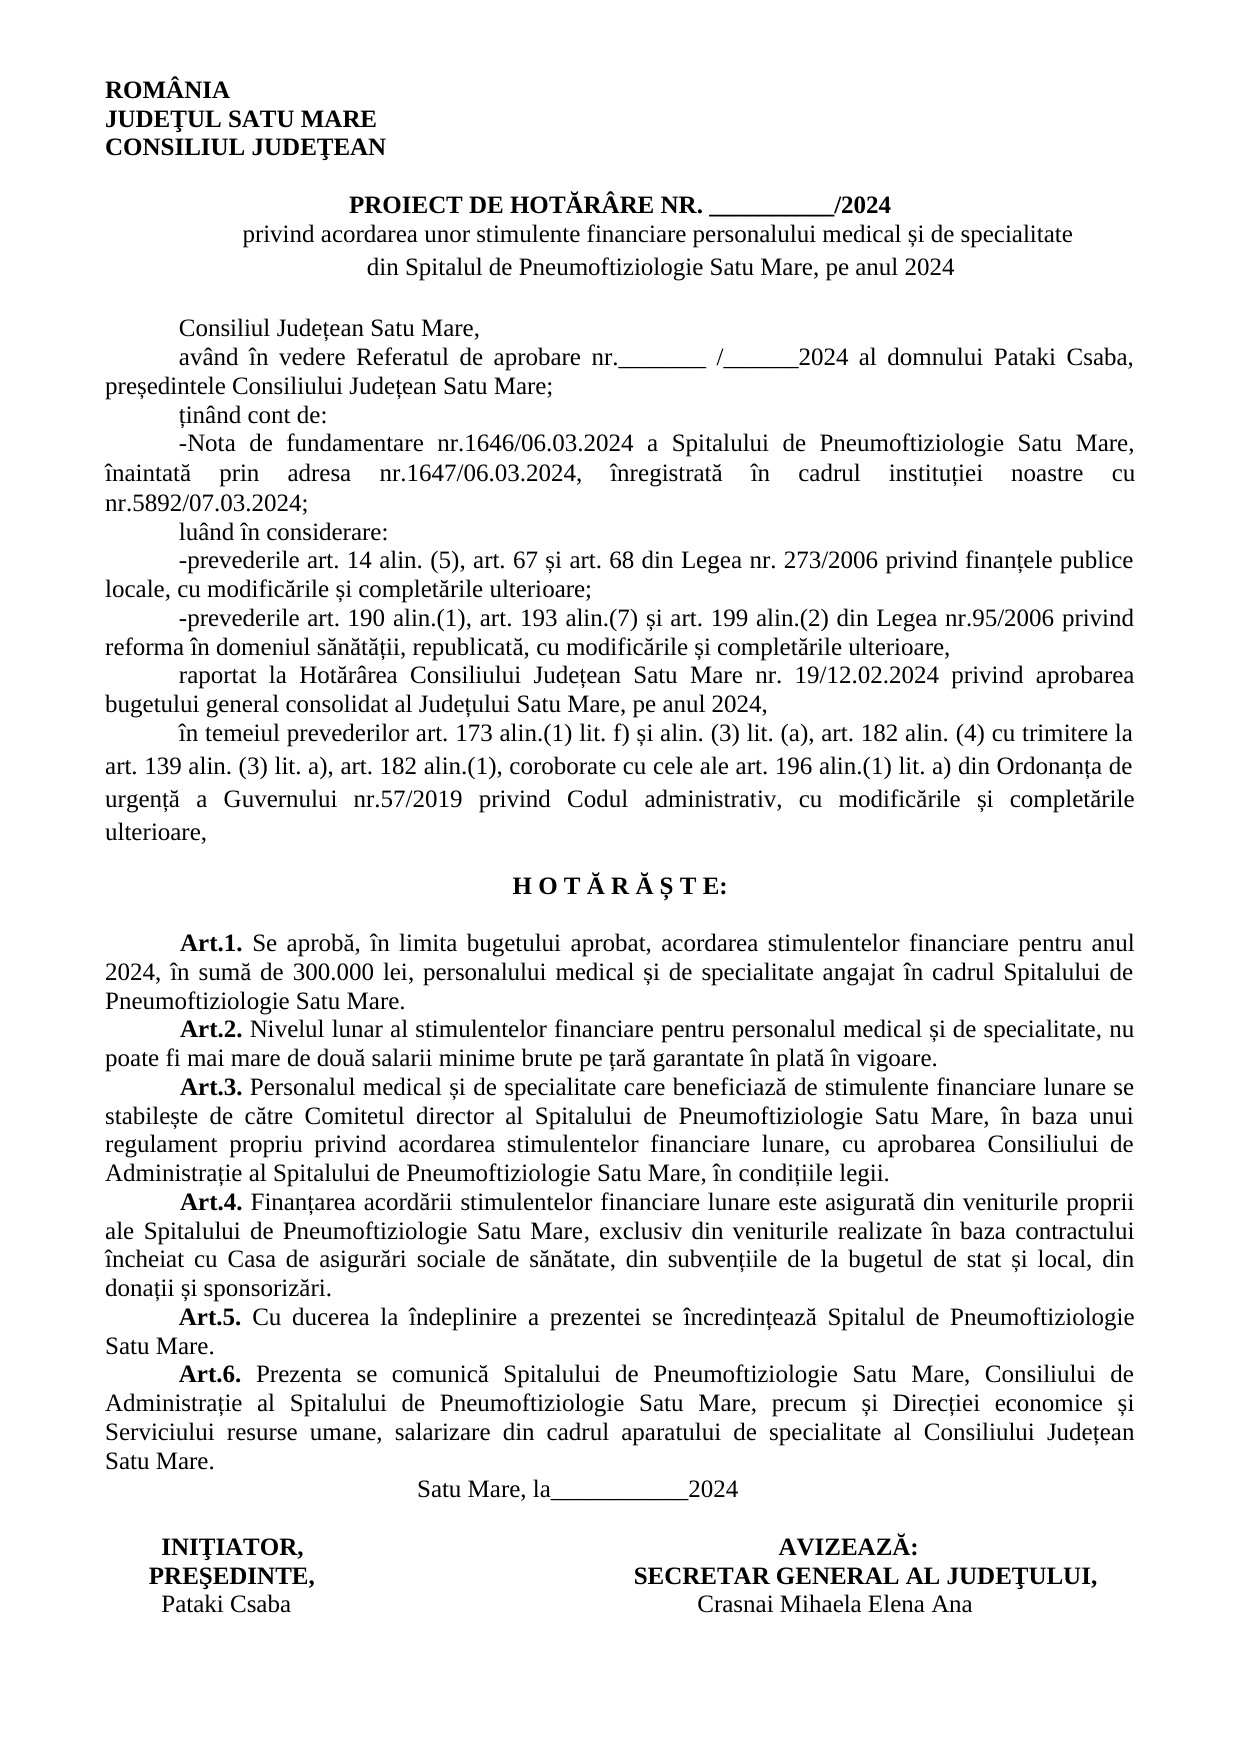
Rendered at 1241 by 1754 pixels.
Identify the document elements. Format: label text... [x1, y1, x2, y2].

text Satu Mare, la___________2024 [179, 1474, 1135, 1503]
text ROMÂNIA [105, 75, 1135, 104]
text Art.4. Finanțarea acordării stimulentelor financiare lunare este asigurată din veniturile proprii ale Spitalului de Pneumoftiziologie Satu Mare, exclusiv din veniturile realizate în baza contractului încheiat cu Casa de asigurări sociale de sănătate, din subvențiile de la bugetul de stat și local, din donații și sponsorizări. [105, 1187, 1135, 1302]
text în temeiul prevederilor art. 173 alin.(1) lit. f) și alin. (3) lit. (a), art. 182 alin. (4) cu trimitere la art. 139 alin. (3) lit. a), art. 182 alin.(1), coroborate cu cele ale art. 196 alin.(1) lit. a) din Ordonanța de urgență a Guvernului nr.57/2019 privind Codul administrativ, cu modificările și completările ulterioare, [105, 718, 1135, 846]
text având în vedere Referatul de aprobare nr._______ /______2024 al domnului Pataki Csaba, președintele Consiliului Județean Satu Mare; [105, 342, 1135, 400]
text CONSILIUL JUDEŢEAN [105, 132, 1135, 161]
text Pataki Csaba Crasnai Mihaela Elena Ana [105, 1589, 1135, 1618]
text luând în considerare: [105, 517, 1135, 545]
text -prevederile art. 190 alin.(1), art. 193 alin.(7) și art. 199 alin.(2) din Legea nr.95/2006 privind reforma în domeniul sănătății, republicată, cu modificările și completările ulterioare, [105, 603, 1135, 660]
text INIŢIATOR, AVIZEAZĂ: [105, 1532, 1135, 1561]
text Art.1. Se aprobă, în limita bugetului aprobat, acordarea stimulentelor financiare pentru anul 2024, în sumă de 300.000 lei, personalului medical și de specialitate angajat în cadrul Spitalului de Pneumoftiziologie Satu Mare. [105, 928, 1135, 1014]
text Art.3. Personalul medical și de specialitate care beneficiază de stimulente financiare lunare se stabilește de către Comitetul director al Spitalului de Pneumoftiziologie Satu Mare, în baza unui regulament propriu privind acordarea stimulentelor financiare lunare, cu aprobarea Consiliului de Administrație al Spitalului de Pneumoftiziologie Satu Mare, în condițiile legii. [105, 1072, 1135, 1187]
text Art.5. Cu ducerea la îndeplinire a prezentei se încredințează Spitalul de Pneumoftiziologie Satu Mare. [105, 1302, 1135, 1359]
text JUDEŢUL SATU MARE [105, 104, 1135, 132]
text -prevederile art. 14 alin. (5), art. 67 și art. 68 din Legea nr. 273/2006 privind finanțele publice locale, cu modificările și completările ulterioare; [105, 545, 1135, 603]
text din Spitalul de Pneumoftiziologie Satu Mare, pe anul 2024 [105, 252, 1135, 281]
text Consiliul Județean Satu Mare, [105, 313, 1135, 342]
text ținând cont de: [105, 400, 1135, 428]
text Art.6. Prezenta se comunică Spitalului de Pneumoftiziologie Satu Mare, Consiliului de Administrație al Spitalului de Pneumoftiziologie Satu Mare, precum și Direcției economice și Serviciului resurse umane, salarizare din cadrul aparatului de specialitate al Consiliului Județean Satu Mare. [105, 1359, 1135, 1474]
text privind acordarea unor stimulente financiare personalului medical și de specialitate [105, 219, 1135, 247]
text H O T Ă R Ă Ș T E: [105, 871, 1135, 899]
text raportat la Hotărârea Consiliului Județean Satu Mare nr. 19/12.02.2024 privind aprobarea bugetului general consolidat al Județului Satu Mare, pe anul 2024, [105, 660, 1135, 718]
text Art.2. Nivelul lunar al stimulentelor financiare pentru personalul medical și de specialitate, nu poate fi mai mare de două salarii minime brute pe țară garantate în plată în vigoare. [105, 1014, 1135, 1072]
text PROIECT DE HOTĂRÂRE NR. __________/2024 [105, 190, 1135, 219]
text -Nota de fundamentare nr.1646/06.03.2024 a Spitalului de Pneumoftiziologie Satu Mare, înaintată prin adresa nr.1647/06.03.2024, înregistrată în cadrul instituției noastre cu nr.5892/07.03.2024; [105, 428, 1135, 517]
text PREŞEDINTE, SECRETAR GENERAL AL JUDEŢULUI, [105, 1561, 1135, 1589]
